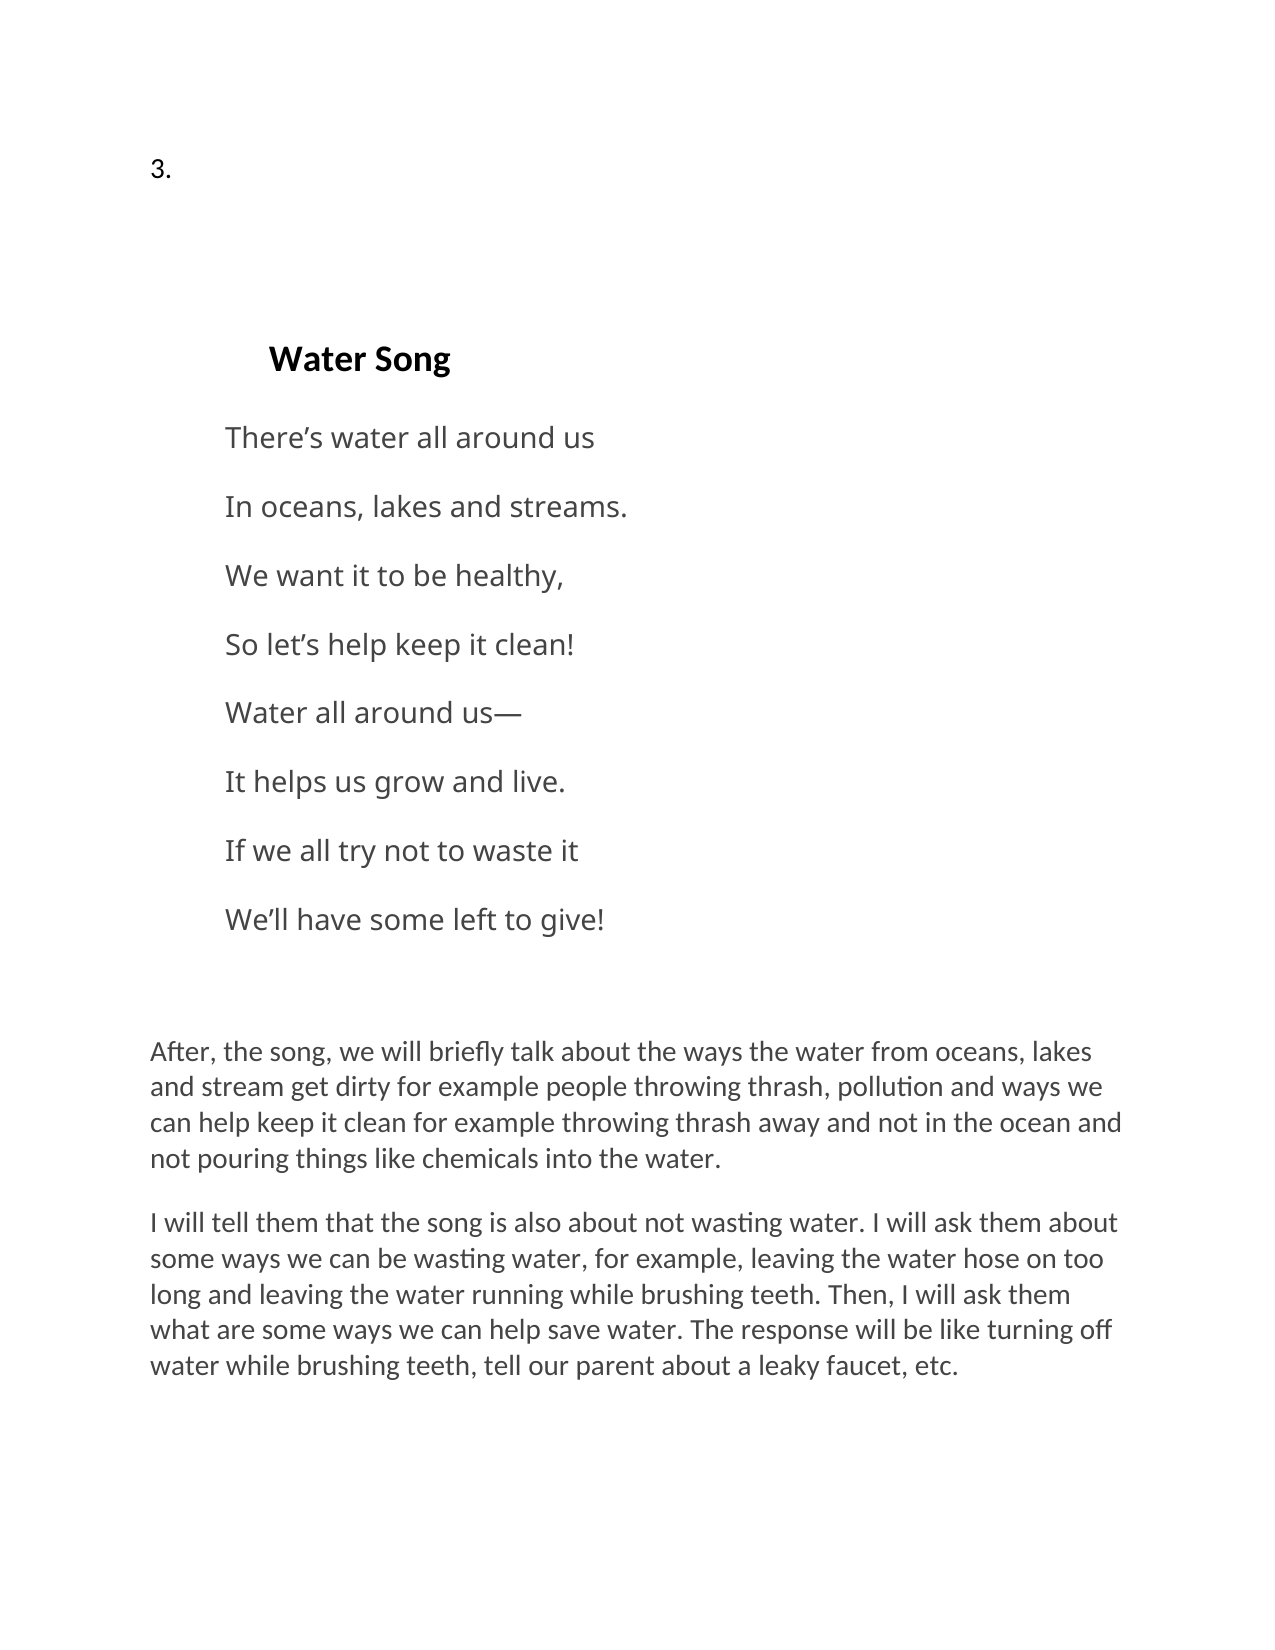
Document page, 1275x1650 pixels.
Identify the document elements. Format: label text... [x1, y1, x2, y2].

text If we all try not to waste it [225, 830, 1125, 870]
text There’s water all around us [225, 417, 1125, 457]
text We’ll have some left to give! [225, 899, 1125, 939]
text It helps us grow and live. [225, 761, 1125, 801]
text Water Song [150, 335, 1125, 381]
text I will tell them that the song is also about not wasting water. I will ask them about some ways we can be wasting water, for example, leaving the water hose on too long and leaving the water running while brushing teeth. Then, I will ask them what are some ways we can help save water. The response will be like turning off water while brushing teeth, tell our parent about a leaky faucet, etc. [150, 1204, 1125, 1383]
text So let’s help keep it clean! [225, 624, 1125, 663]
text After, the song, we will briefly talk about the ways the water from oceans, lakes and stream get dirty for example people throwing thrash, pollution and ways we can help keep it clean for example throwing thrash away and not in the ocean and not pouring things like chemicals into the water. [150, 1033, 1125, 1175]
text In oceans, lakes and streams. [225, 486, 1125, 526]
text 3. [150, 150, 1125, 186]
text Water all around us— [225, 693, 1125, 732]
text We want it to be healthy, [225, 555, 1125, 594]
